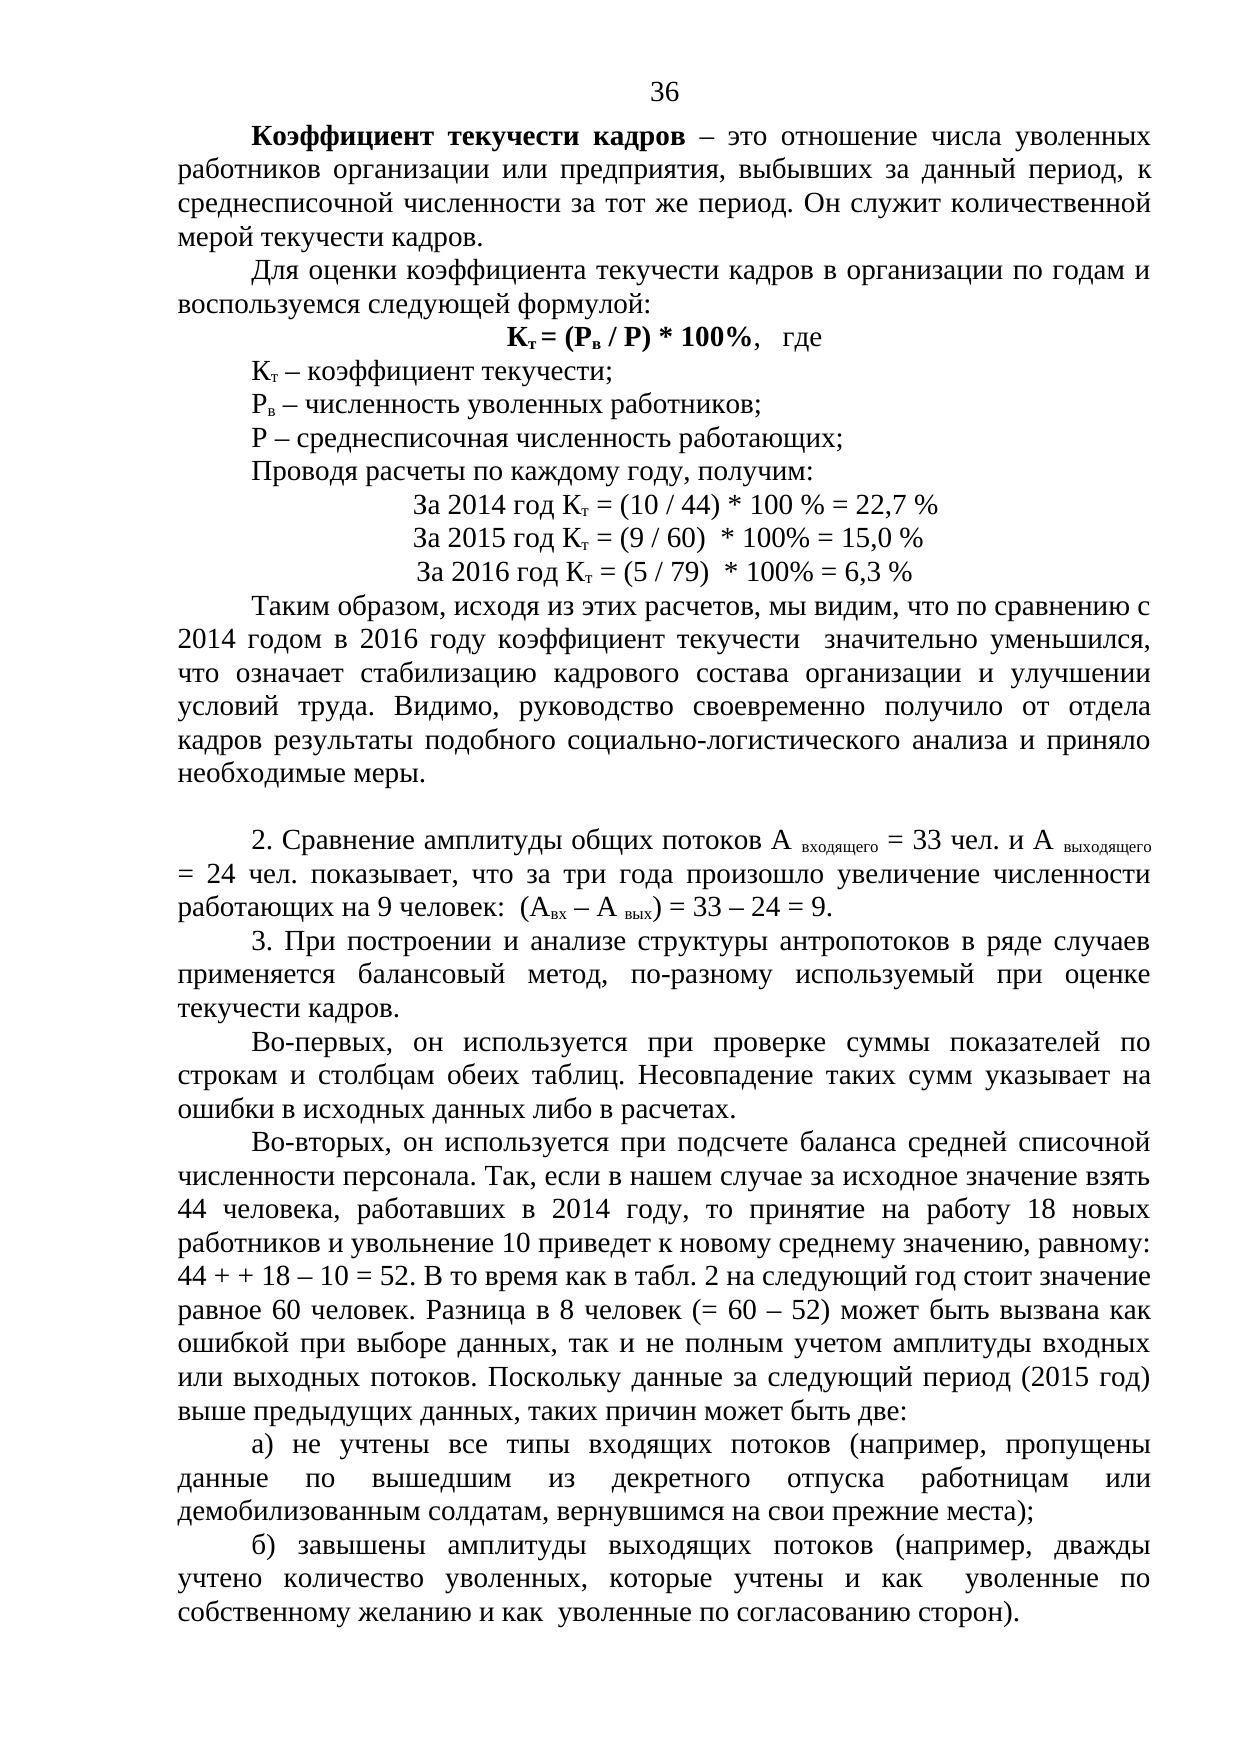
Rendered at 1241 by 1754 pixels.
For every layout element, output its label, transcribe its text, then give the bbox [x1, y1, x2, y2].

text Во-первых, он используется при проверке суммы показателей по строкам и столбцам обеих таблиц. Несовпадение таких сумм указывает на ошибки в исходных данных либо в расчетах. [177, 1024, 1152, 1124]
text За 2015 год Кт = (9 / 60) * 100% = 15,0 % [177, 521, 1152, 554]
text Для оценки коэффициента текучести кадров в организации по годам и воспользуемся следующей формулой: [177, 252, 1152, 319]
text Во-вторых, он используется при подсчете баланса средней списочной численности персонала. Так, если в нашем случае за исходное значение взять 44 человека, работавших в 2014 году, то принятие на работу 18 новых работников и увольнение 10 приведет к новому среднему значению, равному: 44 + + 18 – 10 = 52. В то время как в табл. 2 на следующий год стоит значение равное 60 человек. Разница в 8 человек (= 60 – 52) может быть вызвана как ошибкой при выборе данных, так и не полным учетом амплитуды входных или выходных потоков. Поскольку данные за следующий период (2015 год) выше предыдущих данных, таких причин может быть две: [177, 1124, 1152, 1426]
text б) завышены амплитуды выходящих потоков (например, дважды учтено количество уволенных, которые учтены и как уволенные по собственному желанию и как уволенные по согласованию сторон). [177, 1527, 1152, 1627]
text За 2014 год Кт = (10 / 44) * 100 % = 22,7 % [177, 487, 1152, 521]
text Р – среднесписочная численность работающих; [177, 420, 1152, 453]
text а) не учтены все типы входящих потоков (например, пропущены данные по вышедшим из декретного отпуска работницам или демобилизованным солдатам, вернувшимся на свои прежние места); [177, 1426, 1152, 1527]
text Кт – коэффициент текучести; [177, 353, 1152, 386]
text 2. Сравнение амплитуды общих потоков А входящего = 33 чел. и А выходящего = 24 чел. показывает, что за три года произошло увеличение численности работающих на 9 человек: (Авх – А вых) = 33 – 24 = 9. [177, 822, 1152, 923]
text Рв – численность уволенных работников; [177, 386, 1152, 420]
text 3. При построении и анализе структуры антропотоков в ряде случаев применяется балансовый метод, по-разному используемый при оценке текучести кадров. [177, 923, 1152, 1024]
text Проводя расчеты по каждому году, получим: [177, 453, 1152, 487]
text За 2016 год Кт = (5 / 79) * 100% = 6,3 % [177, 554, 1152, 588]
text Кт = (Рв / Р) * 100%, где [177, 319, 1152, 353]
text Таким образом, исходя из этих расчетов, мы видим, что по сравнению с 2014 годом в 2016 году коэффициент текучести значительно уменьшился, что означает стабилизацию кадрового состава организации и улучшении условий труда. Видимо, руководство своевременно получило от отдела кадров результаты подобного социально-логистического анализа и приняло необходимые меры. [177, 588, 1152, 789]
text Коэффициент текучести кадров – это отношение числа уволенных работников организации или предприятия, выбывших за данный период, к среднесписочной численности за тот же период. Он служит количественной мерой текучести кадров. [177, 118, 1152, 252]
